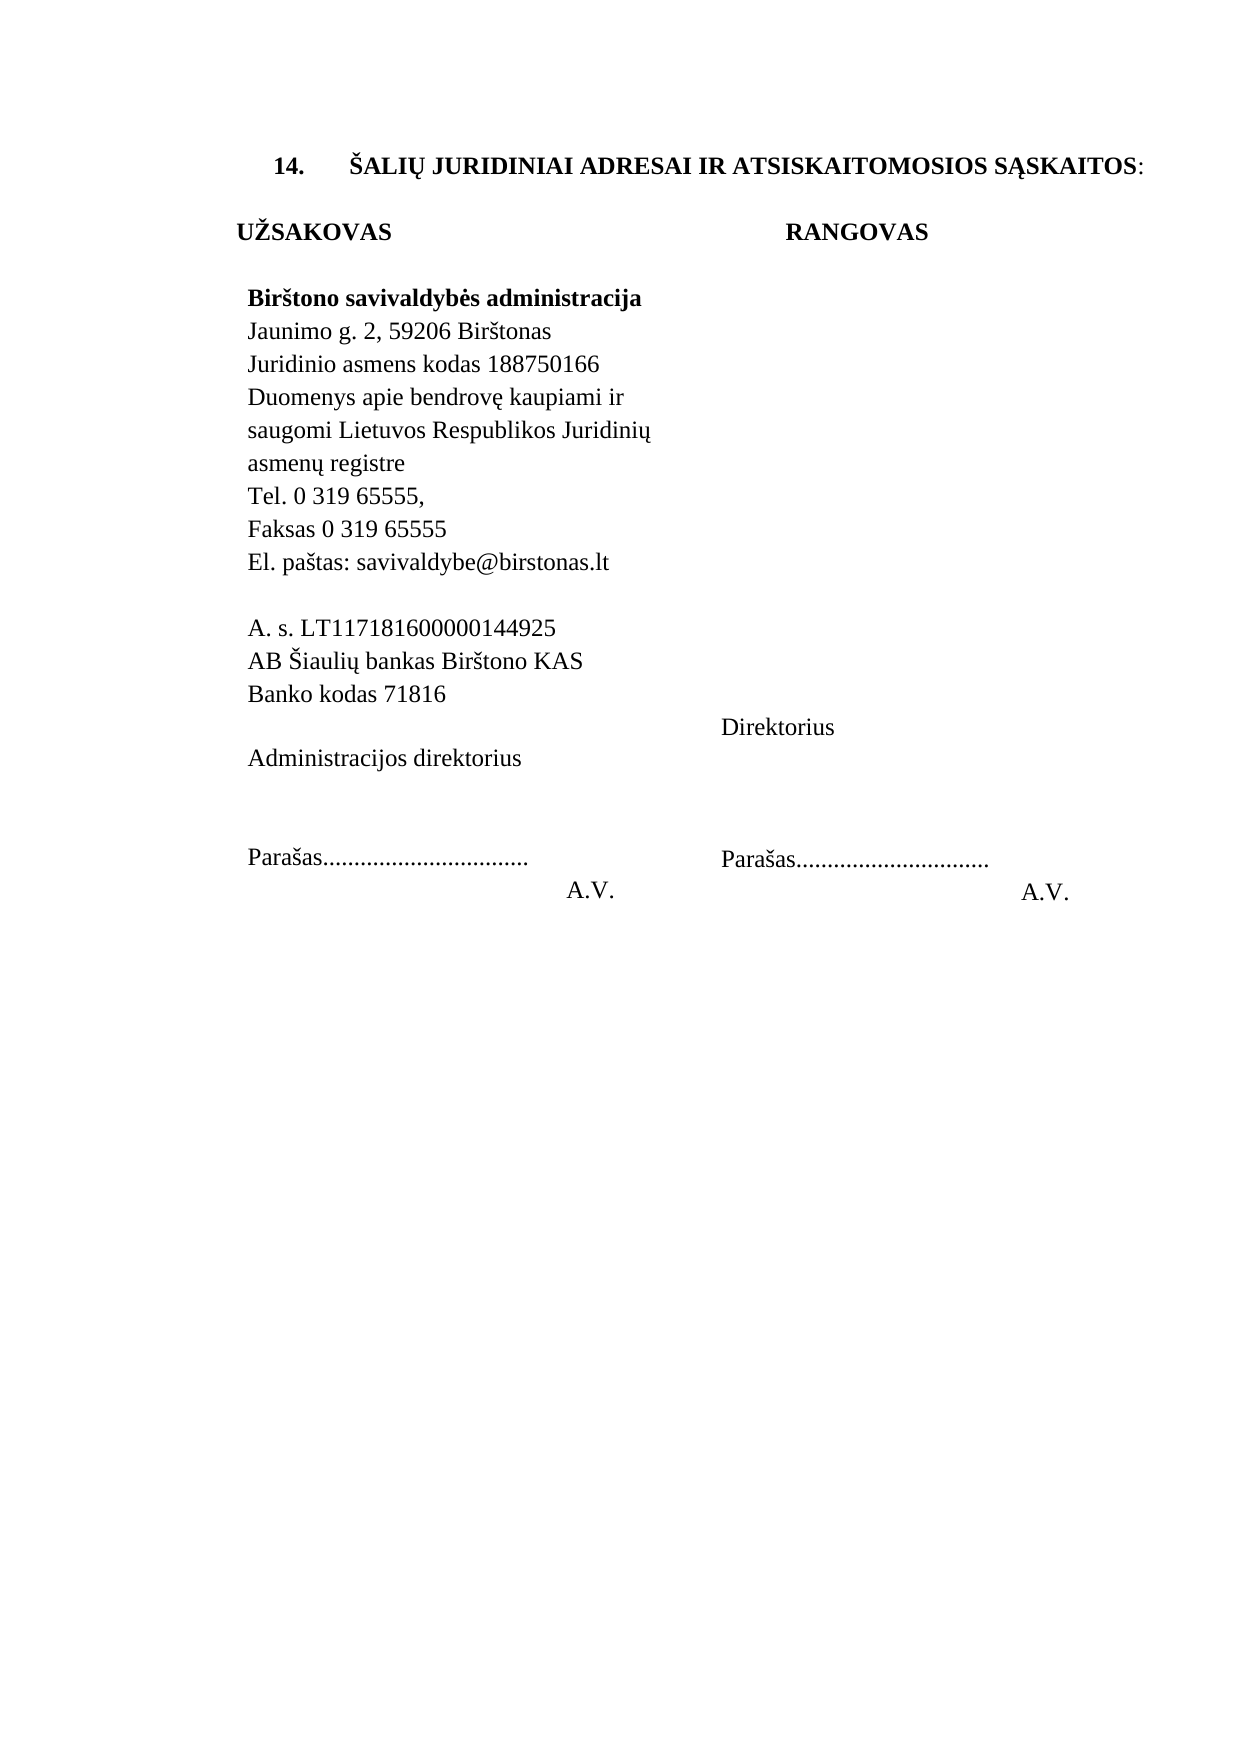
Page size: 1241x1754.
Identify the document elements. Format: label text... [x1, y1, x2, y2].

table_header Birštono savivaldybės administracija Jaunimo g. 2, 59206 Birštonas Juridinio asmens kodas 188750166 Duomenys apie bendrovę kaupiami ir saugomi Lietuvos Respublikos Juridinių asmenų registre Tel. 0 319 65555, Faksas 0 319 65555 El. paštas: savivaldybe@birstonas.lt A. s. LT117181600000144925 AB Šiaulių bankas Birštono KAS Banko kodas 71816 Administracijos direktorius Parašas................................. A.V. [177, 250, 651, 909]
text UŽSAKOVAS RANGOVAS [177, 217, 1226, 246]
table_header Direktorius Parašas............................... A.V. [651, 250, 1181, 909]
list ŠALIŲ JURIDINIAI ADRESAI IR ATSISKAITOMOSIOS SĄSKAITOS: [177, 151, 1181, 180]
